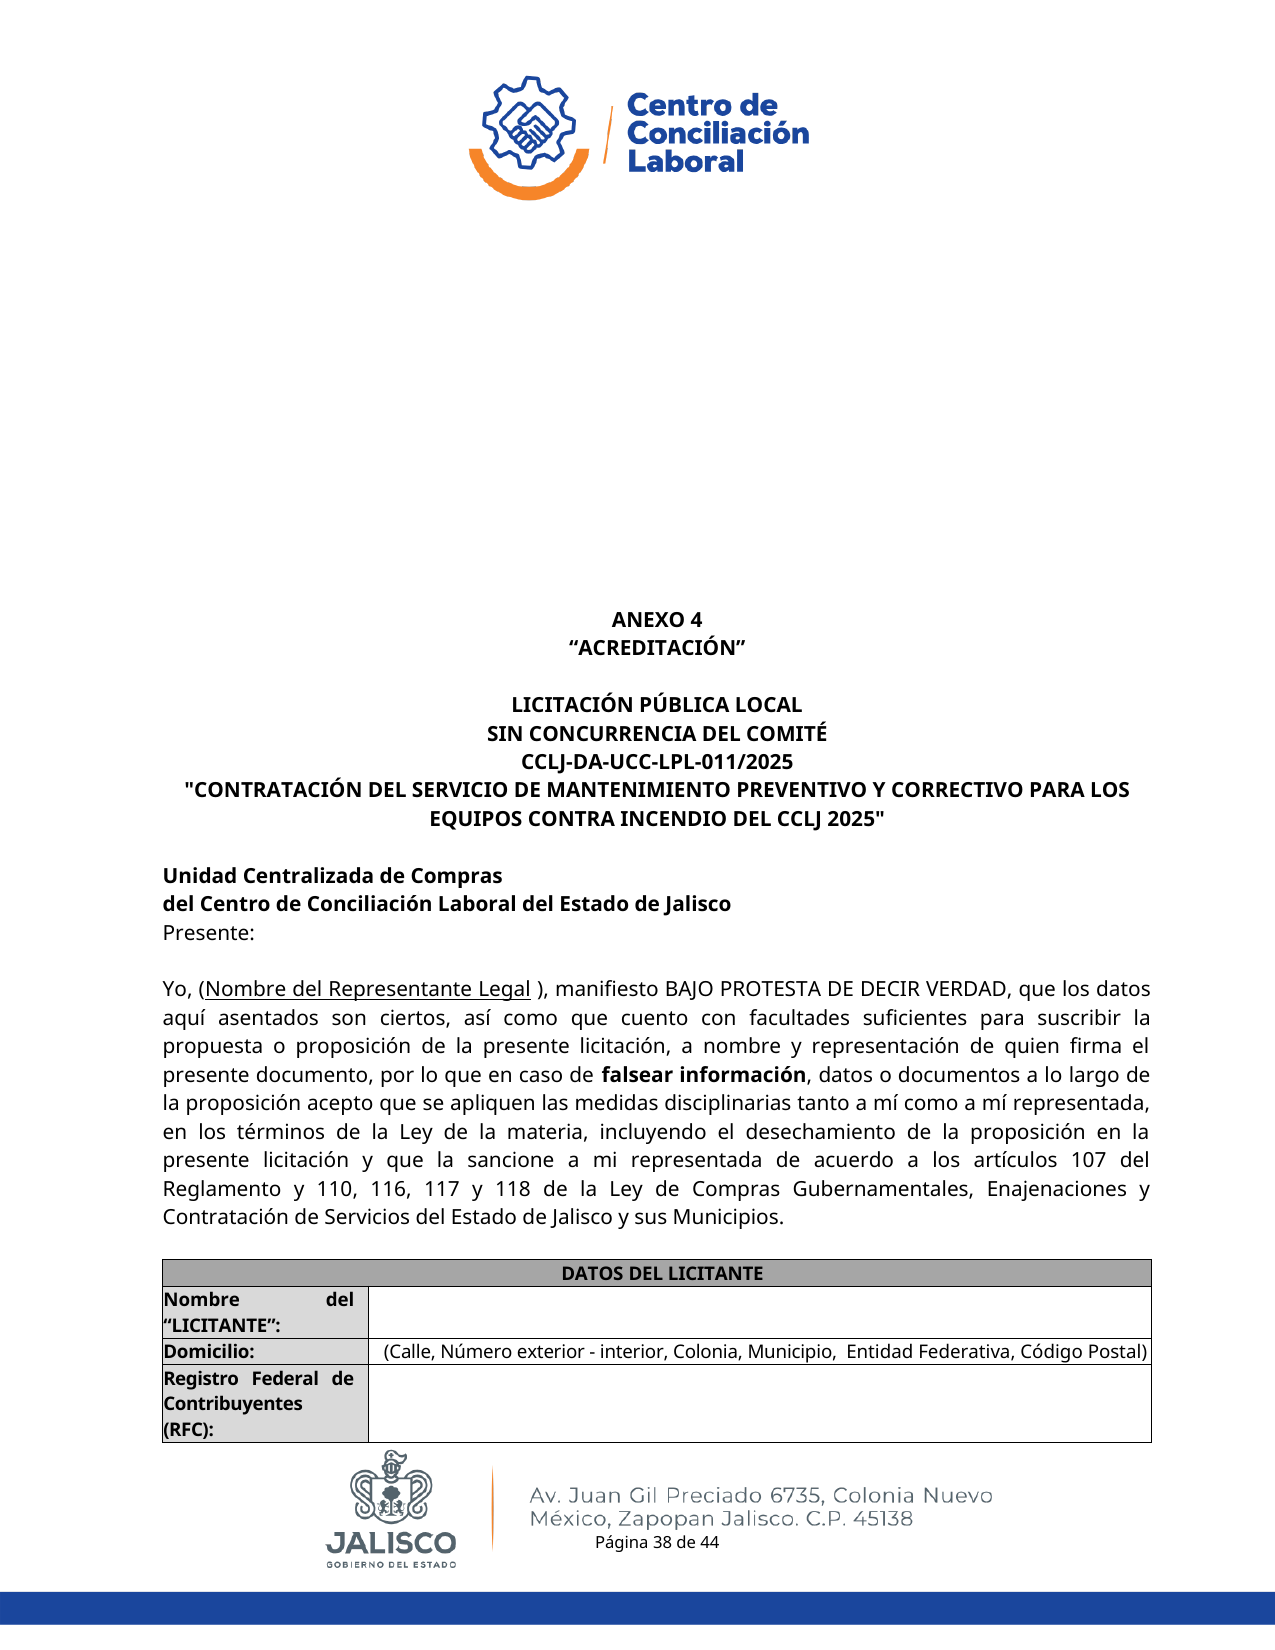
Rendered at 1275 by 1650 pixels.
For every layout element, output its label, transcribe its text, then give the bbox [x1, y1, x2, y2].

text ANEXO 4 [162, 605, 1152, 633]
text LICITACIÓN PÚBLICA LOCAL [162, 690, 1152, 719]
table_header DATOS DEL LICITANTE [163, 1260, 1151, 1286]
text "CONTRATACIÓN DEL SERVICIO DE MANTENIMIENTO PREVENTIVO Y CORRECTIVO PARA LOS EQUIPOS CONTRA INCENDIO DEL CCLJ 2025" [162, 776, 1152, 832]
table_cell Domicilio: [163, 1339, 368, 1364]
table_cell Registro Federal de Contribuyentes (RFC): [163, 1365, 368, 1442]
table_cell Nombre del “LICITANTE”: [163, 1287, 368, 1338]
table_cell [369, 1365, 1151, 1442]
text SIN CONCURRENCIA DEL COMITÉ [162, 719, 1152, 747]
text Presente: [162, 918, 1152, 946]
text del Centro de Conciliación Laboral del Estado de Jalisco [162, 889, 1152, 918]
text Unidad Centralizada de Compras [162, 861, 1152, 889]
text “ACREDITACIÓN” [162, 633, 1152, 662]
table_cell [369, 1287, 1151, 1338]
table_cell (Calle, Número exterior - interior, Colonia, Municipio, Entidad Federativa, Código Postal) [369, 1339, 1151, 1364]
text Yo, (Nombre del Representante Legal ), manifiesto BAJO PROTESTA DE DECIR VERDAD, que los datos aquí asentados son ciertos, así como que cuento con facultades suficientes para suscribir la propuesta o proposición de la presente licitación, a nombre y representación de quien firma el presente documento, por lo que en caso de falsear información, datos o documentos a lo largo de la proposición acepto que se apliquen las medidas disciplinarias tanto a mí como a mí representada, en los términos de la Ley de la materia, incluyendo el desechamiento de la proposición en la presente licitación y que la sancione a mi representada de acuerdo a los artículos 107 del Reglamento y 110, 116, 117 y 118 de la Ley de Compras Gubernamentales, Enajenaciones y Contratación de Servicios del Estado de Jalisco y sus Municipios. [162, 974, 1152, 1231]
picture [0, 3, 1275, 1650]
text CCLJ-DA-UCC-LPL-011/2025 [162, 747, 1152, 776]
